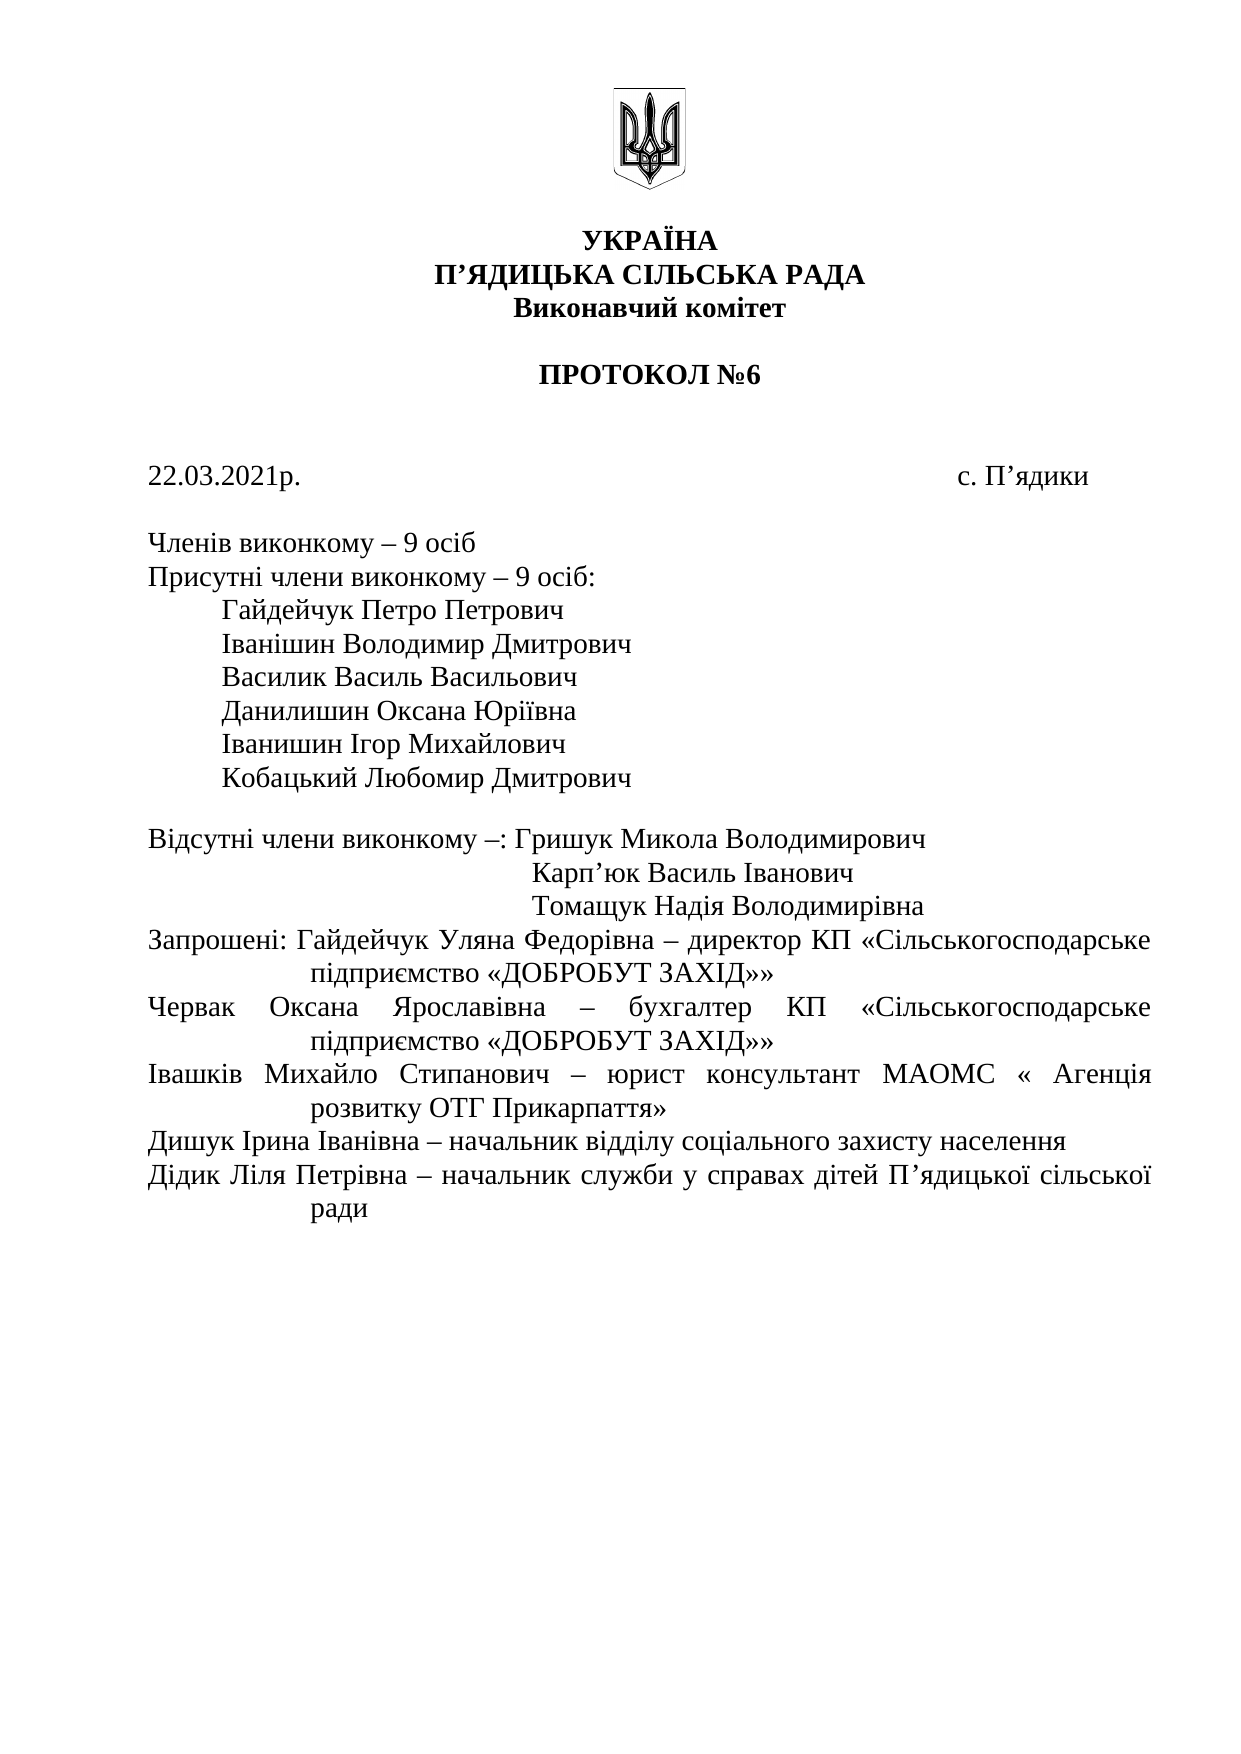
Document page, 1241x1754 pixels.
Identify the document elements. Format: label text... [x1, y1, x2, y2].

text Запрошені: Гайдейчук Уляна Федорівна – директор КП «Сільськогосподарське підприємство «ДОБРОБУТ ЗАХІД»» [148, 922, 1152, 989]
text Карп’юк Василь Іванович [148, 855, 1152, 888]
text ПРОТОКОЛ №6 [148, 357, 1152, 391]
text Василик Василь Васильович [148, 659, 1152, 693]
text Червак Оксана Ярославівна – бухгалтер КП «Сільськогосподарське підприємство «ДОБРОБУТ ЗАХІД»» [148, 989, 1152, 1056]
text Дідик Ліля Петрівна – начальник служби у справах дітей П’ядицької сільської ради [148, 1157, 1152, 1224]
text П’ЯДИЦЬКА СІЛЬСЬКА РАДА [148, 257, 1152, 290]
text Виконавчий комітет [148, 290, 1152, 324]
text 22.03.2021р. с. П’ядики [148, 458, 1152, 492]
text Данилишин Оксана Юріївна [148, 693, 1152, 726]
text Томащук Надія Володимирівна [148, 888, 1152, 922]
text Іванішин Володимир Дмитрович [148, 626, 1152, 659]
text Гайдейчук Петро Петрович [148, 592, 1152, 626]
text Кобацький Любомир Дмитрович [148, 760, 1152, 793]
text Івашків Михайло Стипанович – юрист консультант МАОМС « Агенція розвитку ОТГ Прикарпаття» [148, 1056, 1152, 1123]
text Членів виконкому – 9 осіб [148, 525, 1152, 559]
text Іванишин Ігор Михайлович [148, 726, 1152, 760]
text Відсутні члени виконкому –: Гришук Микола Володимирович [148, 821, 1152, 855]
picture [613, 88, 686, 190]
text УКРАЇНА [148, 223, 1152, 257]
text Присутні члени виконкому – 9 осіб: [148, 559, 1152, 592]
text Дишук Ірина Іванівна – начальник відділу соціального захисту населення [148, 1123, 1152, 1157]
